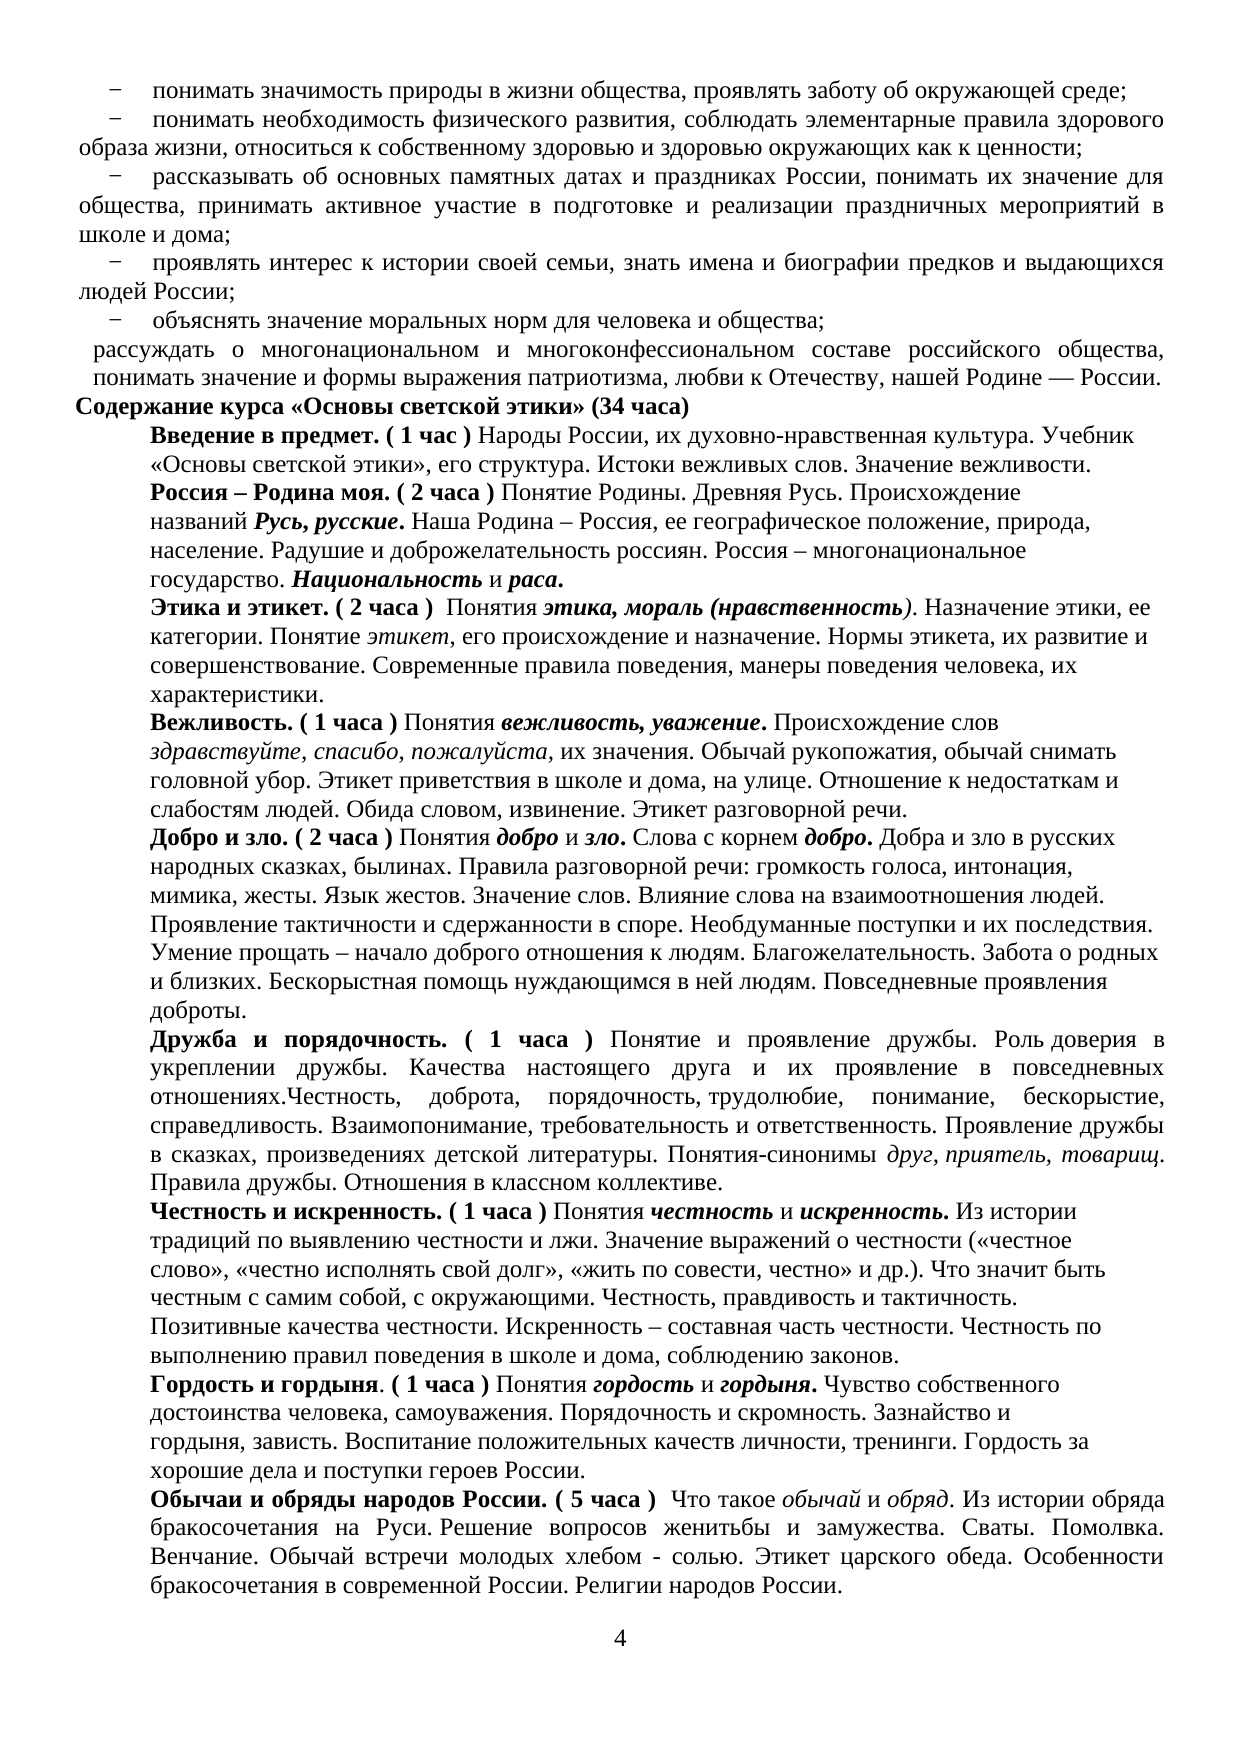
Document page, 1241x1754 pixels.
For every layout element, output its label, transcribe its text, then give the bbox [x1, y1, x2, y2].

text Вежливость. ( 1 часа ) Понятия вежливость, уважение. Происхождение слов здравствуйте, спасибо, пожалуйста, их значения. Обычай рукопожатия, обычай снимать головной убор. Этикет приветствия в школе и дома, на улице. Отношение к недостаткам и слабостям людей. Обида словом, извинение. Этикет разговорной речи. [150, 707, 1165, 822]
text Содержание курса «Основы светской этики» (34 часа) [75, 391, 1165, 420]
list понимать значимость природы в жизни общества, проявлять заботу об окружающей среде; [78, 75, 1165, 104]
text Дружба и порядочность. ( 1 часа ) Понятие и проявление дружбы. Роль доверия в укреплении дружбы. Качества настоящего друга и их проявление в повседневных отношениях.Честность, доброта, порядочность, трудолюбие, понимание, бескорыстие, справедливость. Взаимопонимание, требовательность и ответственность. Проявление дружбы в сказках, произведениях детской литературы. Понятия-синонимы друг, приятель, товарищ. Правила дружбы. Отношения в классном коллективе. [150, 1024, 1165, 1196]
text Гордость и гордыня. ( 1 часа ) Понятия гордость и гордыня. Чувство собственного достоинства человека, самоуважения. Порядочность и скромность. Зазнайство и гордыня, зависть. Воспитание положительных качеств личности, тренинги. Гордость за хорошие дела и поступки героев России. [150, 1369, 1165, 1484]
text Обычаи и обряды народов России. ( 5 часа ) Что такое обычай и обряд. Из истории обряда бракосочетания на Руси. Решение вопросов женитьбы и замужества. Сваты. Помолвка. Венчание. Обычай встречи молодых хлебом - солью. Этикет царского обеда. Особенности бракосочетания в современной России. Религии народов России. [150, 1484, 1165, 1599]
text Этика и этикет. ( 2 часа ) Понятия этика, мораль (нравственность). Назначение этики, ее категории. Понятие этикет, его происхождение и назначение. Нормы этикета, их развитие и совершенствование. Современные правила поведения, манеры поведения человека, их характеристики. [150, 592, 1165, 707]
text Россия – Родина моя. ( 2 часа ) Понятие Родины. Древняя Русь. Происхождение названий Русь, русские. Наша Родина – Россия, ее географическое положение, природа, население. Радушие и доброжелательность россиян. Россия – многонациональное государство. Национальность и раса. [150, 477, 1165, 592]
list объяснять значение моральных норм для человека и общества; [78, 305, 1165, 334]
list понимать необходимость физического развития, соблюдать элементарные правила здорового образа жизни, относиться к собственному здоровью и здоровью окружающих как к ценности; [78, 104, 1165, 161]
text Добро и зло. ( 2 часа ) Понятия добро и зло. Слова с корнем добро. Добра и зло в русских народных сказках, былинах. Правила разговорной речи: громкость голоса, интонация, мимика, жесты. Язык жестов. Значение слов. Влияние слова на взаимоотношения людей. Проявление тактичности и сдержанности в споре. Необдуманные поступки и их последствия. Умение прощать – начало доброго отношения к людям. Благожелательность. Забота о родных и близких. Бескорыстная помощь нуждающимся в ней людям. Повседневные проявления доброты. [150, 822, 1165, 1024]
text Честность и искренность. ( 1 часа ) Понятия честность и искренность. Из истории традиций по выявлению честности и лжи. Значение выражений о честности («честное слово», «честно исполнять свой долг», «жить по совести, честно» и др.). Что значит быть честным с самим собой, с окружающими. Честность, правдивость и тактичность. Позитивные качества честности. Искренность – составная часть честности. Честность по выполнению правил поведения в школе и дома, соблюдению законов. [150, 1196, 1165, 1369]
text рассуждать о многонациональном и многоконфессиональном составе российского общества, понимать значение и формы выражения патриотизма, любви к Отечеству, нашей Родине — России. [93, 334, 1165, 391]
list проявлять интерес к истории своей семьи, знать имена и биографии предков и выдающихся людей России; [78, 247, 1165, 305]
list рассказывать об основных памятных датах и праздниках России, понимать их значение для общества, принимать активное участие в подготовке и реализации праздничных мероприятий в школе и дома; [78, 161, 1165, 247]
